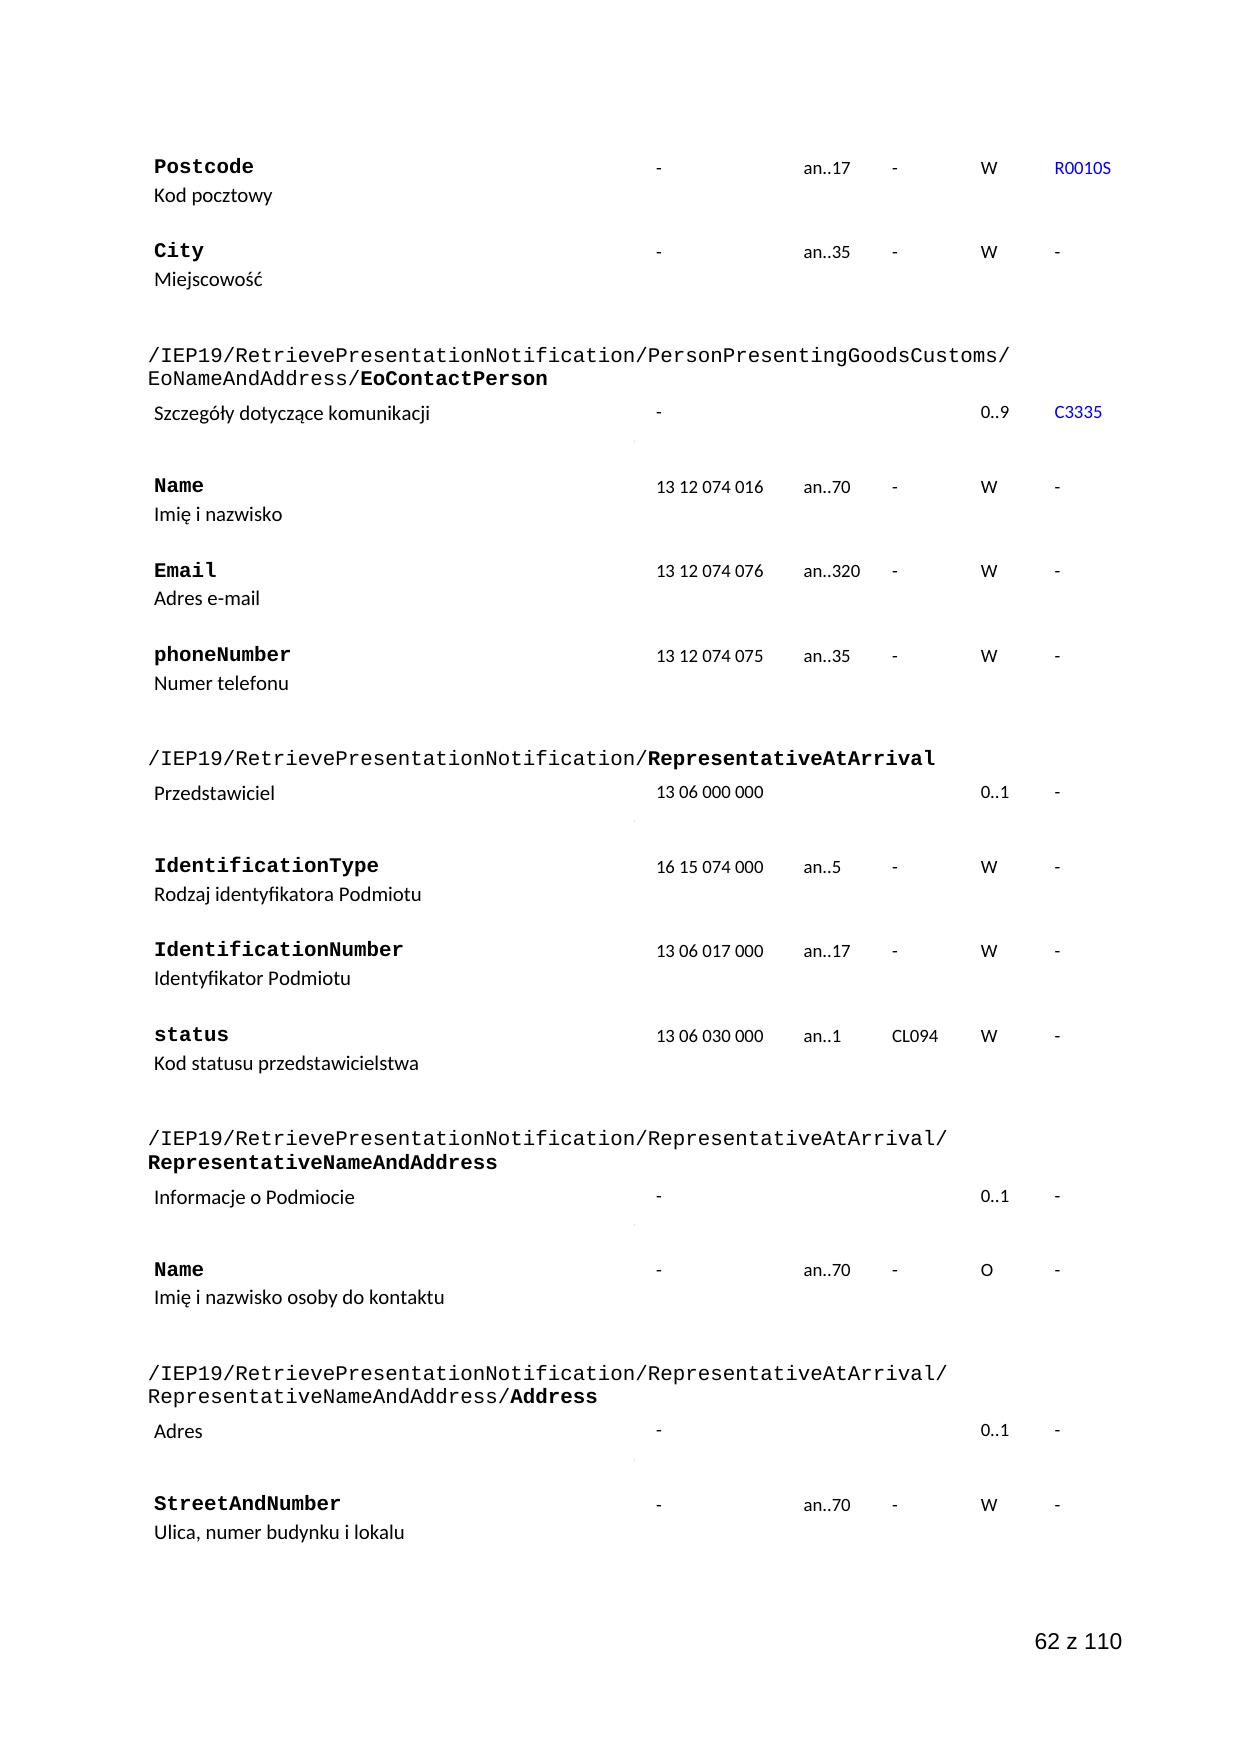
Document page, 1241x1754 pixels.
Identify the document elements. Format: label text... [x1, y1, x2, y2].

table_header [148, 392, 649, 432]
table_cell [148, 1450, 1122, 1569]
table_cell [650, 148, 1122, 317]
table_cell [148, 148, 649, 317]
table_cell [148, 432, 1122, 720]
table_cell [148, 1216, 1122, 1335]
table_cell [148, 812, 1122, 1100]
text /IEP19/RetrievePresentationNotification/RepresentativeAtArrival/RepresentativeNameAndAddress/Address [148, 1363, 1122, 1410]
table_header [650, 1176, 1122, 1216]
text /IEP19/RetrievePresentationNotification/RepresentativeAtArrival [148, 748, 1122, 772]
text /IEP19/RetrievePresentationNotification/PersonPresentingGoodsCustoms/EoNameAndAddress/EoContactPerson [148, 345, 1122, 392]
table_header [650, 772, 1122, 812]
text /IEP19/RetrievePresentationNotification/RepresentativeAtArrival/RepresentativeNameAndAddress [148, 1128, 1122, 1176]
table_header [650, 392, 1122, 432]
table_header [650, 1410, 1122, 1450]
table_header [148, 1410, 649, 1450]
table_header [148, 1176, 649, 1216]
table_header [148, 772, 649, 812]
